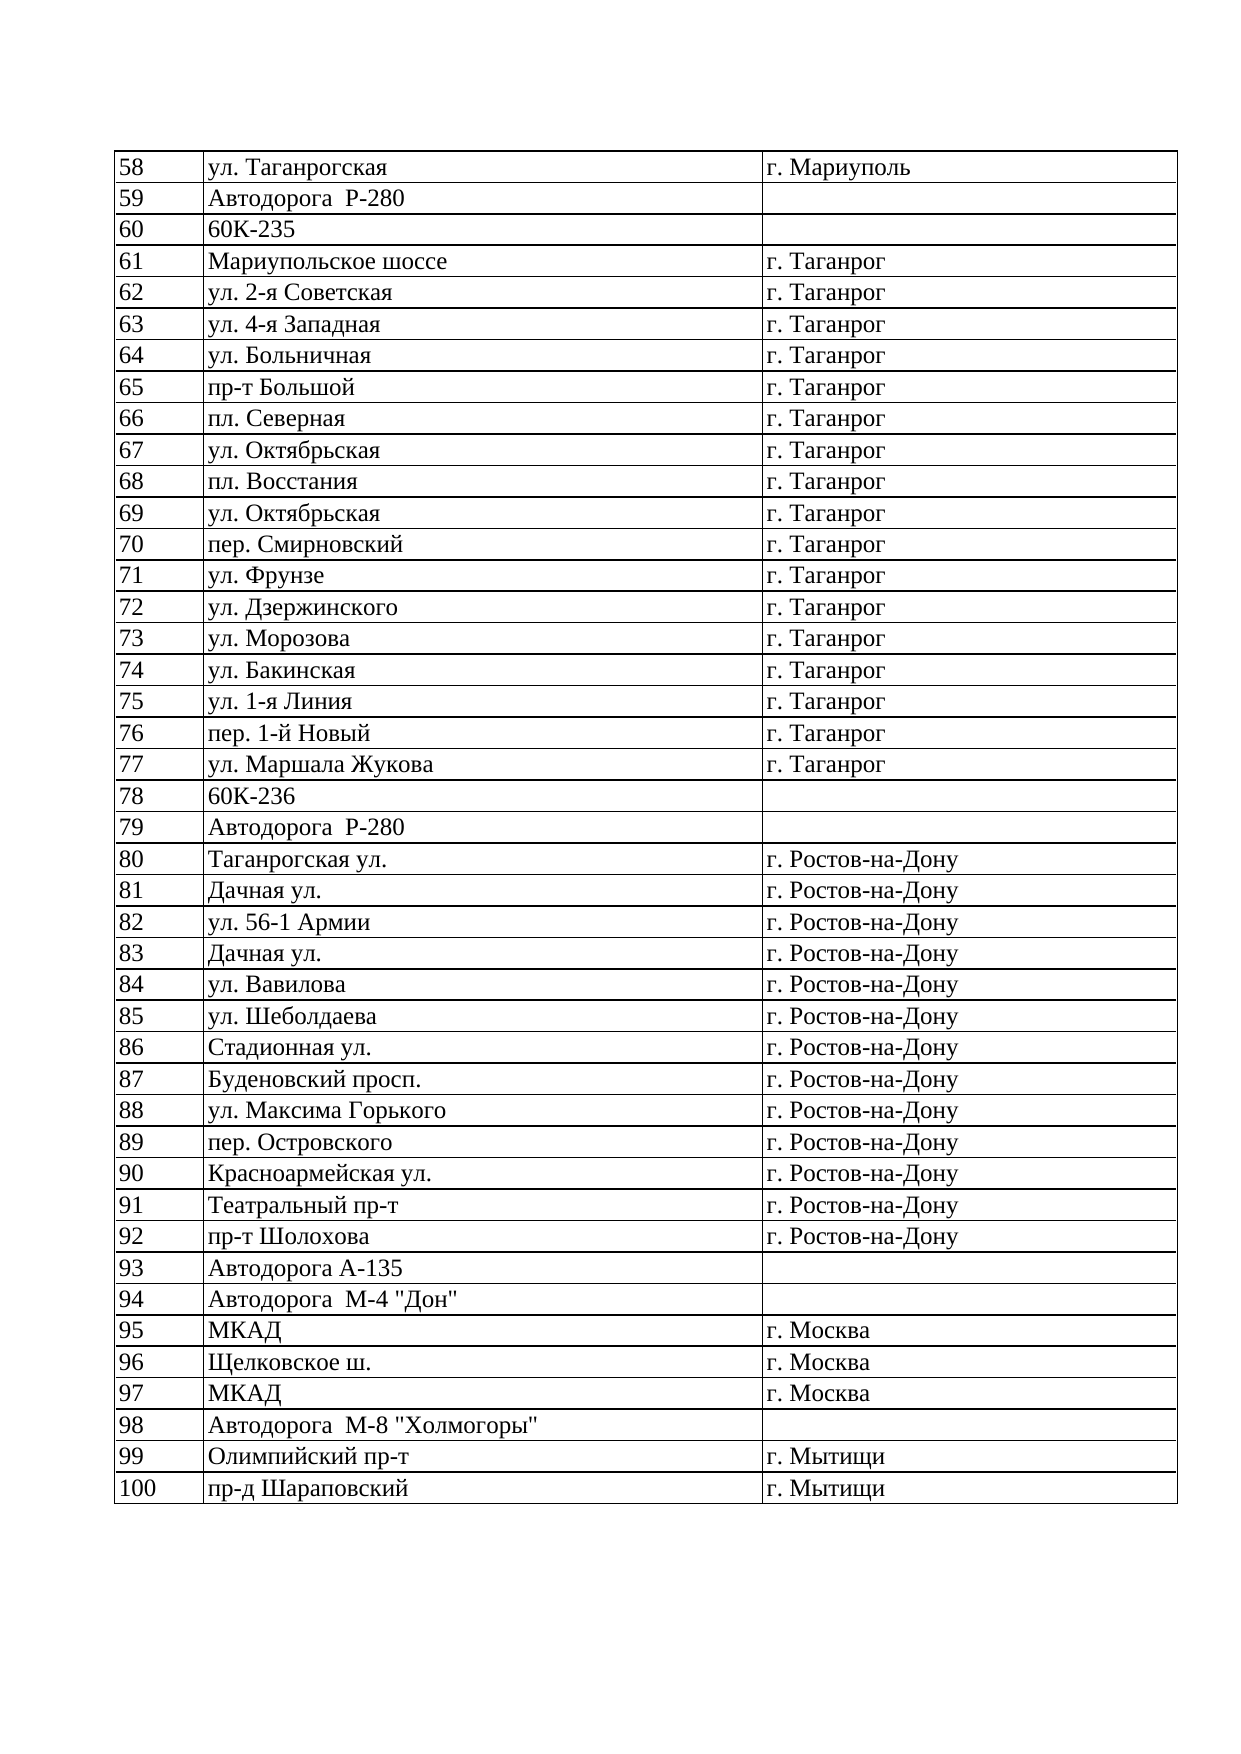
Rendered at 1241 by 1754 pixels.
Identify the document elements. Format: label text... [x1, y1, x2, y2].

table_cell 87 [115, 1063, 203, 1094]
table_cell г. Ростов-на-Дону [763, 968, 1177, 999]
table_cell г. Ростов-на-Дону [763, 874, 1177, 905]
table_cell [763, 779, 1177, 811]
table_cell 74 [115, 654, 203, 685]
table_cell г. Таганрог [763, 748, 1177, 779]
table_cell 78 [115, 780, 203, 811]
table_cell 71 [115, 560, 203, 590]
table_cell г. Таганрог [763, 244, 1177, 276]
table_cell г. Ростов-на-Дону [763, 1125, 1177, 1157]
table_cell 89 [115, 1126, 203, 1157]
table_cell 86 [115, 1032, 203, 1062]
table_cell Дачная ул. [204, 875, 762, 905]
table_cell [763, 1408, 1177, 1440]
table_cell [763, 811, 1177, 842]
table_cell МКАД [204, 1316, 762, 1345]
table_cell 92 [115, 1221, 203, 1251]
table_cell пр-д Шараповский [204, 1473, 762, 1503]
table_cell Щелковское ш. [204, 1347, 762, 1377]
table_cell г. Ростов-на-Дону [763, 1220, 1177, 1251]
table_cell 60К-235 [204, 215, 762, 244]
table_cell 68 [115, 466, 203, 496]
table_cell г. Таганрог [763, 653, 1177, 685]
table_cell ул. Бакинская [204, 655, 762, 685]
table_cell 99 [115, 1441, 203, 1471]
table_cell Красноармейская ул. [204, 1158, 762, 1188]
table_cell г. Москва [763, 1377, 1177, 1408]
table_cell 95 [115, 1315, 203, 1345]
table_cell г. Москва [763, 1314, 1177, 1345]
table_cell ул. Таганрогская [204, 152, 762, 181]
table_cell 59 [115, 183, 203, 213]
table_cell 82 [115, 906, 203, 936]
table_cell пл. Северная [204, 403, 762, 433]
table_cell пер. 1-й Новый [204, 718, 762, 748]
table_cell 72 [115, 591, 203, 622]
table_cell 79 [115, 812, 203, 842]
table_cell 85 [115, 1000, 203, 1031]
table_cell пр-т Большой [204, 372, 762, 402]
table_cell [763, 181, 1177, 213]
table_cell 91 [115, 1189, 203, 1219]
table_cell Автодорога А-135 [204, 1253, 762, 1282]
table_cell г. Таганрог [763, 339, 1177, 370]
table_cell ул. Дзержинского [204, 592, 762, 622]
table_cell г. Ростов-на-Дону [763, 1188, 1177, 1219]
table_cell 81 [115, 875, 203, 905]
table_cell 64 [115, 340, 203, 370]
table_cell ул. Маршала Жукова [204, 749, 762, 779]
table_cell Автодорога Р-280 [204, 183, 762, 213]
table_cell г. Таганрог [763, 307, 1177, 339]
table_cell 66 [115, 403, 203, 433]
table_cell Стадионная ул. [204, 1032, 762, 1062]
table_cell г. Таганрог [763, 370, 1177, 402]
table_cell 60К-236 [204, 781, 762, 811]
table_cell г. Таганрог [763, 590, 1177, 622]
table_cell г. Таганрог [763, 716, 1177, 748]
table_cell ул. Шеболдаева [204, 1001, 762, 1031]
table_cell 93 [115, 1252, 203, 1282]
table_cell г. Таганрог [763, 465, 1177, 496]
table_cell г. Мытищи [763, 1440, 1177, 1471]
table_cell 90 [115, 1158, 203, 1188]
table_cell 77 [115, 749, 203, 779]
table_cell Автодорога М-8 "Холмогоры" [204, 1410, 762, 1440]
table_cell Таганрогская ул. [204, 844, 762, 873]
table_cell пл. Восстания [204, 466, 762, 496]
table_cell Автодорога Р-280 [204, 812, 762, 842]
table_cell 96 [115, 1346, 203, 1377]
table_cell г. Мариуполь [763, 152, 1177, 181]
table_cell г. Ростов-на-Дону [763, 1031, 1177, 1062]
table_cell 75 [115, 686, 203, 716]
table_cell 65 [115, 371, 203, 402]
table_cell 61 [115, 245, 203, 276]
table_cell г. Таганрог [763, 685, 1177, 716]
table_cell ул. Фрунзе [204, 561, 762, 590]
table_cell г. Таганрог [763, 433, 1177, 464]
table_cell ул. Морозова [204, 623, 762, 653]
table_cell 83 [115, 938, 203, 968]
table_cell 84 [115, 969, 203, 999]
table_cell 76 [115, 717, 203, 748]
table_cell 88 [115, 1095, 203, 1125]
table_cell г. Ростов-на-Дону [763, 936, 1177, 968]
table_cell [763, 213, 1177, 244]
table_cell 63 [115, 308, 203, 339]
table_cell г. Таганрог [763, 402, 1177, 433]
table_cell г. Таганрог [763, 528, 1177, 559]
table_cell 58 [115, 152, 203, 181]
table_cell ул. Октябрьская [204, 435, 762, 464]
table_cell г. Ростов-на-Дону [763, 1157, 1177, 1188]
table_cell г. Таганрог [763, 276, 1177, 307]
table_cell ул. 4-я Западная [204, 309, 762, 339]
table_cell Дачная ул. [204, 938, 762, 968]
table_cell г. Ростов-на-Дону [763, 1094, 1177, 1125]
table_cell Мариупольское шоссе [204, 246, 762, 276]
table_cell г. Мытищи [763, 1471, 1177, 1503]
table_cell 67 [115, 434, 203, 464]
table_cell г. Ростов-на-Дону [763, 999, 1177, 1031]
table_cell 98 [115, 1409, 203, 1440]
table_cell ул. 56-1 Армии [204, 907, 762, 936]
table_cell г. Ростов-на-Дону [763, 842, 1177, 873]
table_cell ул. 1-я Линия [204, 686, 762, 716]
table_cell г. Таганрог [763, 622, 1177, 653]
table_cell 100 [115, 1472, 203, 1503]
table_cell 97 [115, 1378, 203, 1408]
table_cell Олимпийский пр-т [204, 1441, 762, 1471]
table_cell пр-т Шолохова [204, 1221, 762, 1251]
table_cell 80 [115, 843, 203, 873]
table_cell г. Таганрог [763, 559, 1177, 590]
table_cell 60 [115, 214, 203, 244]
table_cell пер. Смирновский [204, 529, 762, 559]
table_cell ул. Вавилова [204, 970, 762, 999]
table_cell ул. Октябрьская [204, 498, 762, 527]
table_cell г. Москва [763, 1345, 1177, 1377]
table_cell г. Таганрог [763, 496, 1177, 527]
table_cell 73 [115, 623, 203, 653]
table_cell 70 [115, 529, 203, 559]
table_cell пер. Островского [204, 1127, 762, 1157]
table_cell [763, 1283, 1177, 1314]
table_cell МКАД [204, 1378, 762, 1408]
table_cell Театральный пр-т [204, 1190, 762, 1219]
table_cell ул. Больничная [204, 340, 762, 370]
table_cell 69 [115, 497, 203, 527]
table_cell Автодорога М-4 "Дон" [204, 1284, 762, 1314]
table_cell г. Ростов-на-Дону [763, 1062, 1177, 1094]
table_cell 62 [115, 277, 203, 307]
table_cell г. Ростов-на-Дону [763, 905, 1177, 936]
table_cell 94 [115, 1284, 203, 1314]
table_cell ул. 2-я Советская [204, 277, 762, 307]
table_cell ул. Максима Горького [204, 1095, 762, 1125]
table_cell [763, 1251, 1177, 1282]
table_cell Буденовский просп. [204, 1064, 762, 1094]
